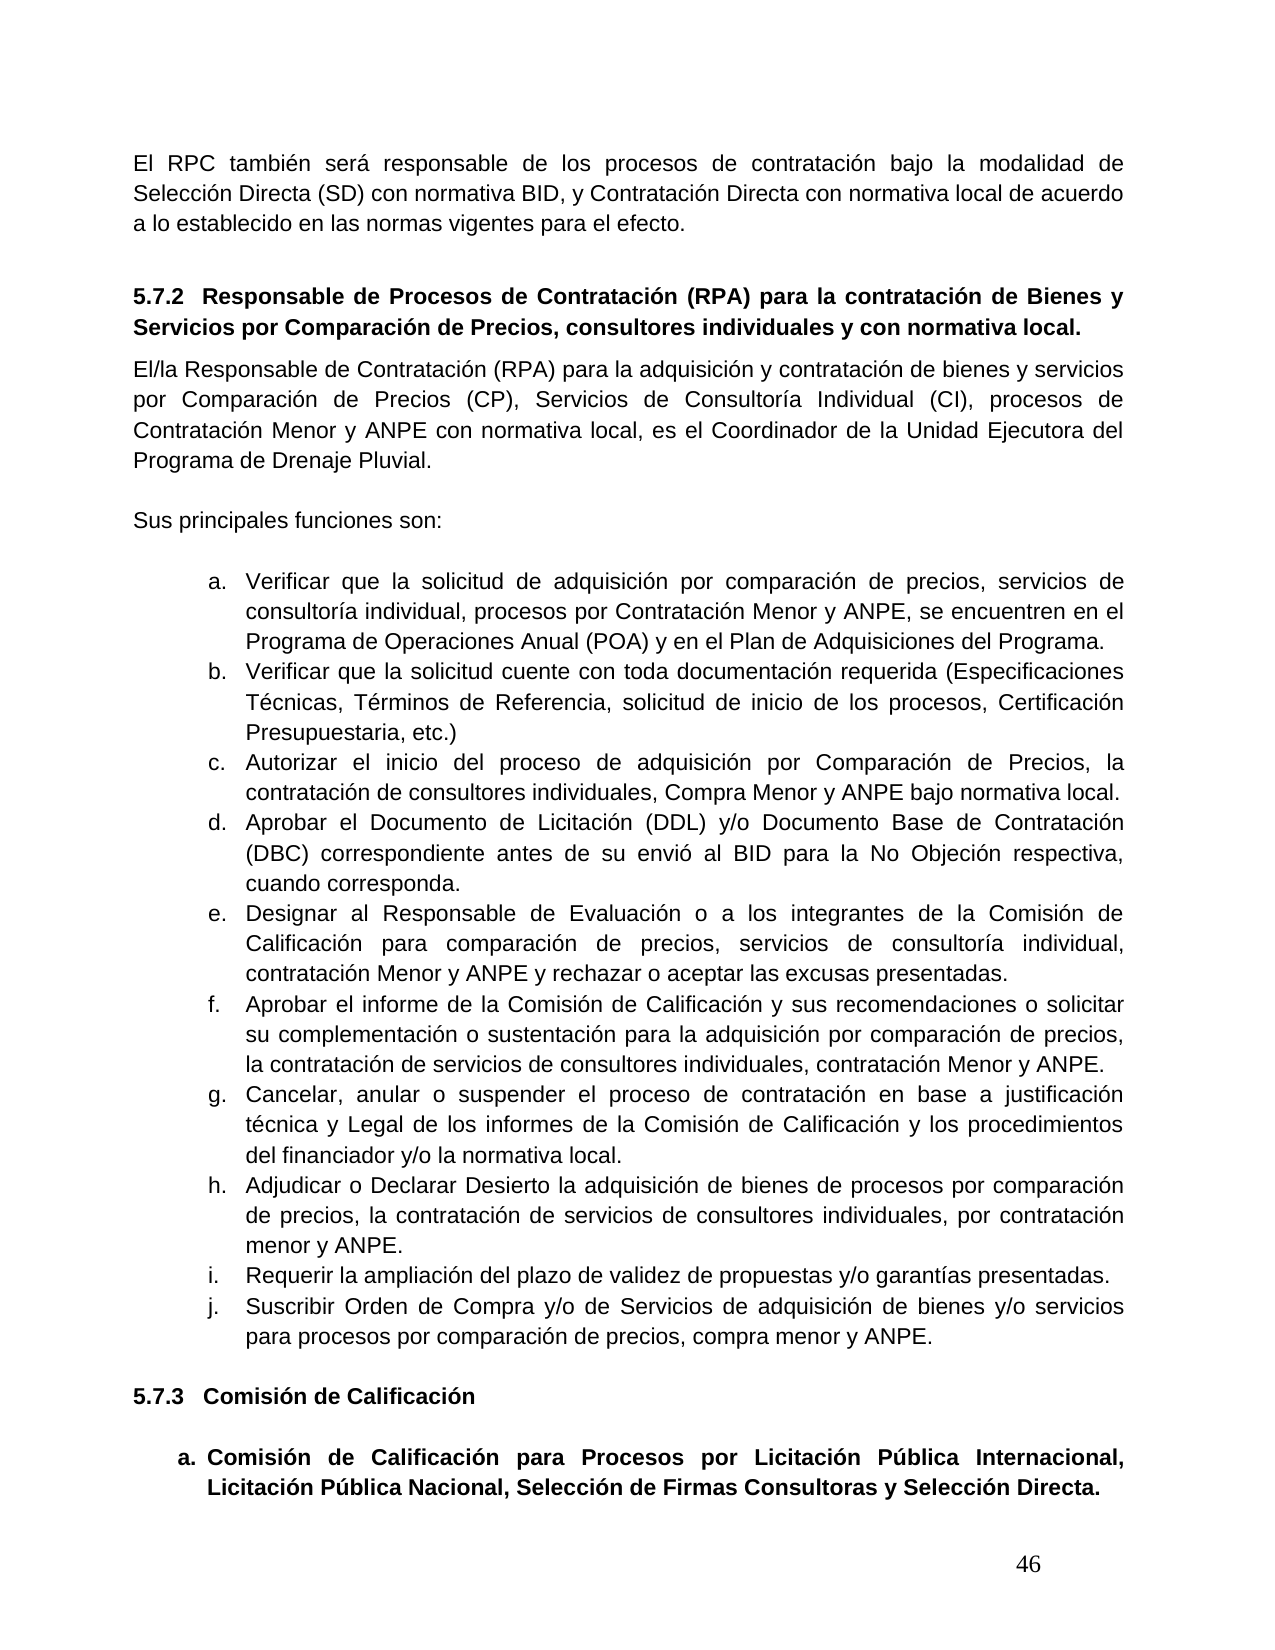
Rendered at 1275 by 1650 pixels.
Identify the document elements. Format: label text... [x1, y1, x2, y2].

list Cancelar, anular o suspender el proceso de contratación en base a justificación técnica y Legal de los informes de la Comisión de Calificación y los procedimientos del financiador y/o la normativa local. [208, 1081, 1125, 1168]
list Verificar que la solicitud de adquisición por comparación de precios, servicios de consultoría individual, procesos por Contratación Menor y ANPE, se encuentren en el Programa de Operaciones Anual (POA) y en el Plan de Adquisiciones del Programa. [208, 568, 1125, 654]
list Comisión de Calificación para Procesos por Licitación Pública Internacional, Licitación Pública Nacional, Selección de Firmas Consultoras y Selección Directa. [177, 1444, 1125, 1500]
text El/la Responsable de Contratación (RPA) para la adquisición y contratación de bienes y servicios por Comparación de Precios (CP), Servicios de Consultoría Individual (CI), procesos de Contratación Menor y ANPE con normativa local, es el Coordinador de la Unidad Ejecutora del Programa de Drenaje Pluvial. [133, 356, 1125, 473]
list Designar al Responsable de Evaluación o a los integrantes de la Comisión de Calificación para comparación de precios, servicios de consultoría individual, contratación Menor y ANPE y rechazar o aceptar las excusas presentadas. [208, 900, 1125, 987]
text Sus principales funciones son: [133, 507, 1125, 534]
list Suscribir Orden de Compra y/o de Servicios de adquisición de bienes y/o servicios para procesos por comparación de precios, compra menor y ANPE. [208, 1293, 1125, 1349]
list Verificar que la solicitud cuente con toda documentación requerida (Especificaciones Técnicas, Términos de Referencia, solicitud de inicio de los procesos, Certificación Presupuestaria, etc.) [208, 658, 1125, 745]
list Requerir la ampliación del plazo de validez de propuestas y/o garantías presentadas. [208, 1262, 1125, 1289]
list Adjudicar o Declarar Desierto la adquisición de bienes de procesos por comparación de precios, la contratación de servicios de consultores individuales, por contratación menor y ANPE. [208, 1172, 1125, 1259]
list Aprobar el informe de la Comisión de Calificación y sus recomendaciones o solicitar su complementación o sustentación para la adquisición por comparación de precios, la contratación de servicios de consultores individuales, contratación Menor y ANPE. [208, 991, 1125, 1077]
subtitle 5.7.3 Comisión de Calificación [133, 1383, 1125, 1410]
text El RPC también será responsable de los procesos de contratación bajo la modalidad de Selección Directa (SD) con normativa BID, y Contratación Directa con normativa local de acuerdo a lo establecido en las normas vigentes para el efecto. [133, 150, 1125, 237]
list Aprobar el Documento de Licitación (DDL) y/o Documento Base de Contratación (DBC) correspondiente antes de su envió al BID para la No Objeción respectiva, cuando corresponda. [208, 809, 1125, 896]
list Autorizar el inicio del proceso de adquisición por Comparación de Precios, la contratación de consultores individuales, Compra Menor y ANPE bajo normativa local. [208, 749, 1125, 806]
subtitle 5.7.2 Responsable de Procesos de Contratación (RPA) para la contratación de Bienes y Servicios por Comparación de Precios, consultores individuales y con normativa local. [133, 283, 1125, 340]
